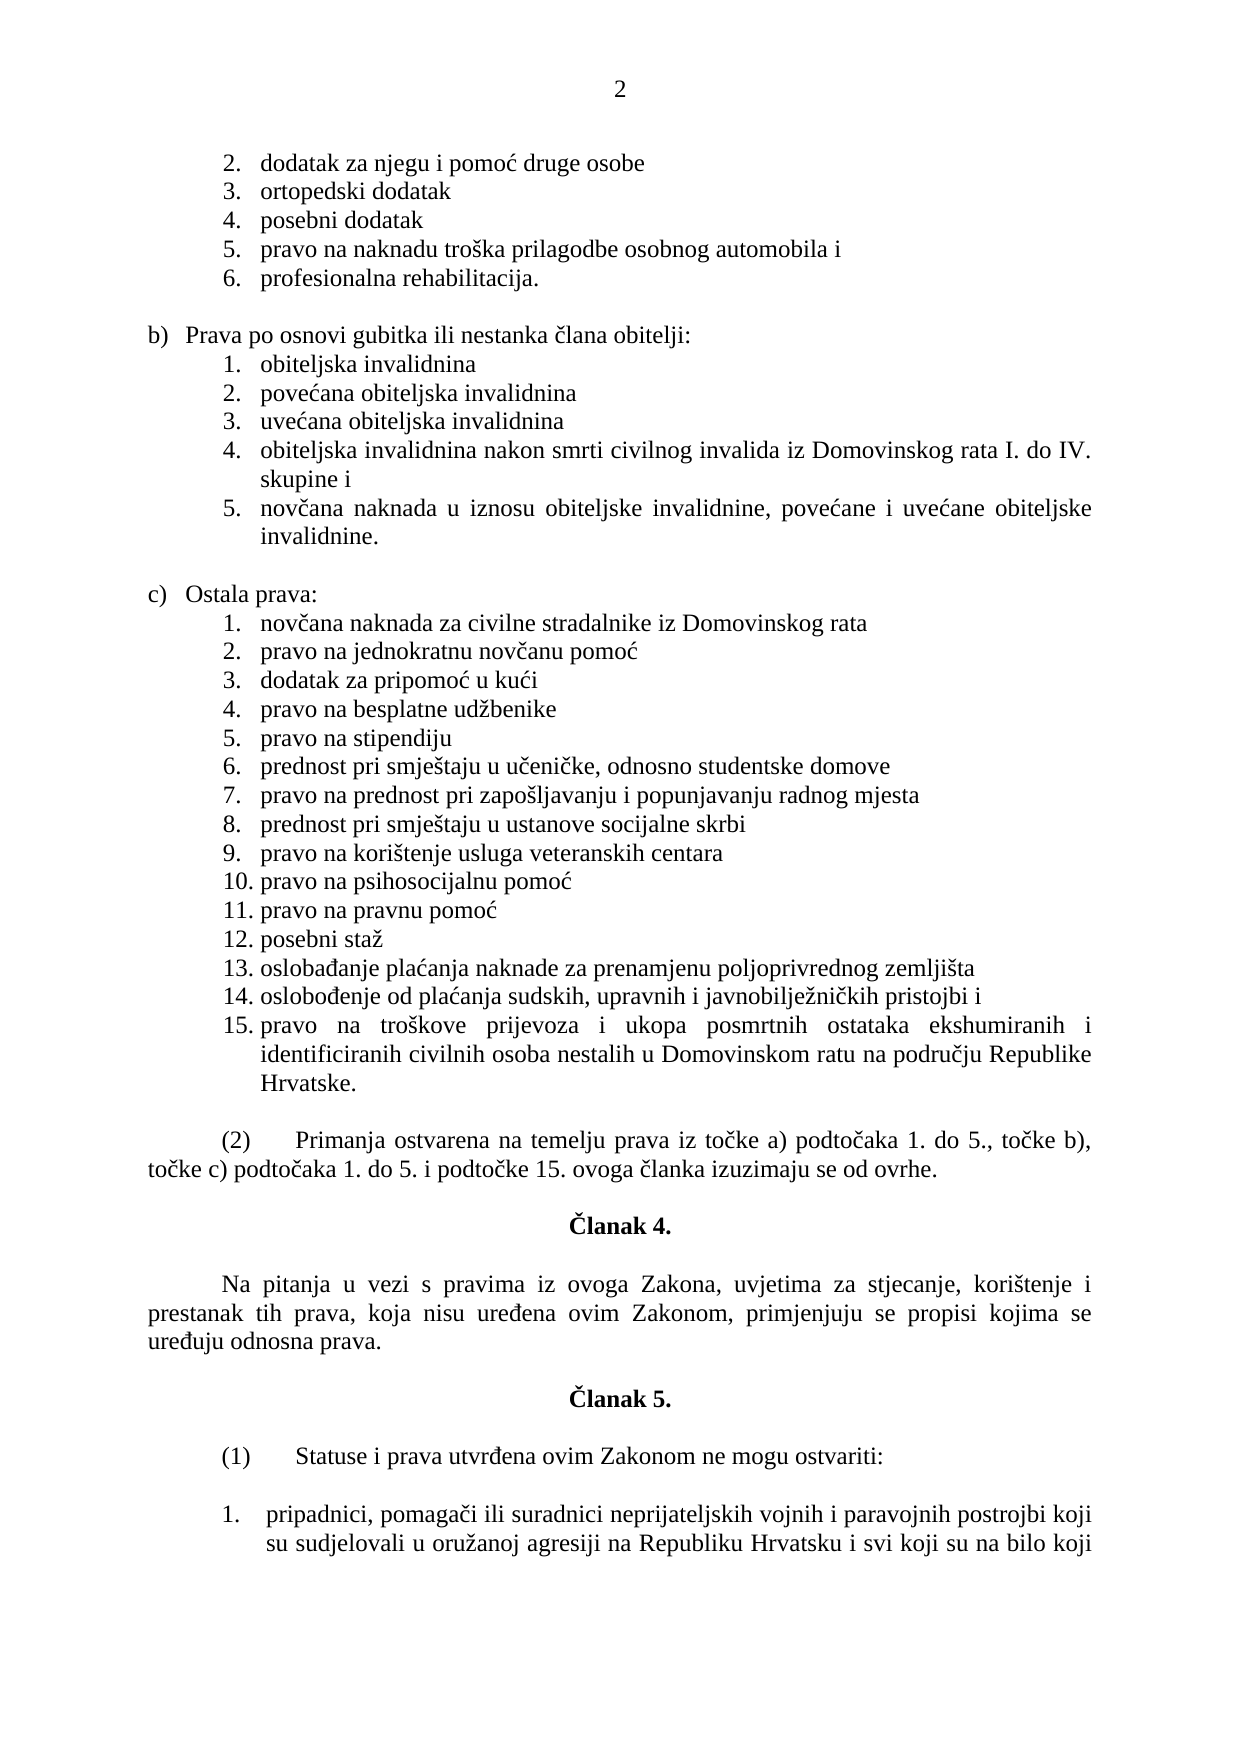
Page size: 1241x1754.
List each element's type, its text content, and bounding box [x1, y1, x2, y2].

list pravo na korištenje usluga veteranskih centara [223, 838, 1093, 866]
list prednost pri smještaju u ustanove socijalne skrbi [223, 809, 1093, 838]
list pravo na jednokratnu novčanu pomoć [223, 636, 1093, 665]
list posebni staž [223, 924, 1093, 953]
list pravo na stipendiju [223, 723, 1093, 751]
list oslobođenje od plaćanja sudskih, upravnih i javnobilježničkih pristojbi i [223, 981, 1093, 1010]
list prednost pri smještaju u učeničke, odnosno studentske domove [223, 751, 1093, 780]
list profesionalna rehabilitacija. [223, 263, 1093, 291]
list pravo na naknadu troška prilagodbe osobnog automobila i [223, 234, 1093, 263]
list povećana obiteljska invalidnina [223, 378, 1093, 406]
list dodatak za njegu i pomoć druge osobe [223, 148, 1093, 176]
list Ostala prava: [148, 579, 1093, 608]
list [221, 1499, 1093, 1557]
list pravo na troškove prijevoza i ukopa posmrtnih ostataka ekshumiranih i identificiranih civilnih osoba nestalih u Domovinskom ratu na području Republike Hrvatske. [223, 1010, 1093, 1096]
text Na pitanja u vezi s pravima iz ovoga Zakona, uvjetima za stjecanje, korištenje i prestanak tih prava, koja nisu uređena ovim Zakonom, primjenjuju se propisi kojima se uređuju odnosna prava. [148, 1269, 1093, 1355]
text Članak 4. [148, 1211, 1093, 1240]
list uvećana obiteljska invalidnina [223, 406, 1093, 435]
list pravo na psihosocijalnu pomoć [223, 866, 1093, 895]
text (2) Primanja ostvarena na temelju prava iz točke a) podtočaka 1. do 5., točke b), točke c) podtočaka 1. do 5. i podtočke 15. ovoga članka izuzimaju se od ovrhe. [148, 1125, 1093, 1183]
list Prava po osnovi gubitka ili nestanka člana obitelji: [148, 320, 1093, 349]
list pravo na prednost pri zapošljavanju i popunjavanju radnog mjesta [223, 780, 1093, 809]
list obiteljska invalidnina nakon smrti civilnog invalida iz Domovinskog rata I. do IV. skupine i [223, 435, 1093, 493]
list Statuse i prava utvrđena ovim Zakonom ne mogu ostvariti: [148, 1441, 1093, 1470]
list novčana naknada u iznosu obiteljske invalidnine, povećane i uvećane obiteljske invalidnine. [223, 493, 1093, 550]
list obiteljska invalidnina [223, 349, 1093, 378]
text Članak 5. [148, 1384, 1093, 1413]
list posebni dodatak [223, 205, 1093, 234]
list dodatak za pripomoć u kući [223, 665, 1093, 694]
list pravo na pravnu pomoć [223, 895, 1093, 924]
list pravo na besplatne udžbenike [223, 694, 1093, 723]
list oslobađanje plaćanja naknade za prenamjenu poljoprivrednog zemljišta [223, 953, 1093, 981]
list ortopedski dodatak [223, 176, 1093, 205]
list novčana naknada za civilne stradalnike iz Domovinskog rata [223, 608, 1093, 636]
